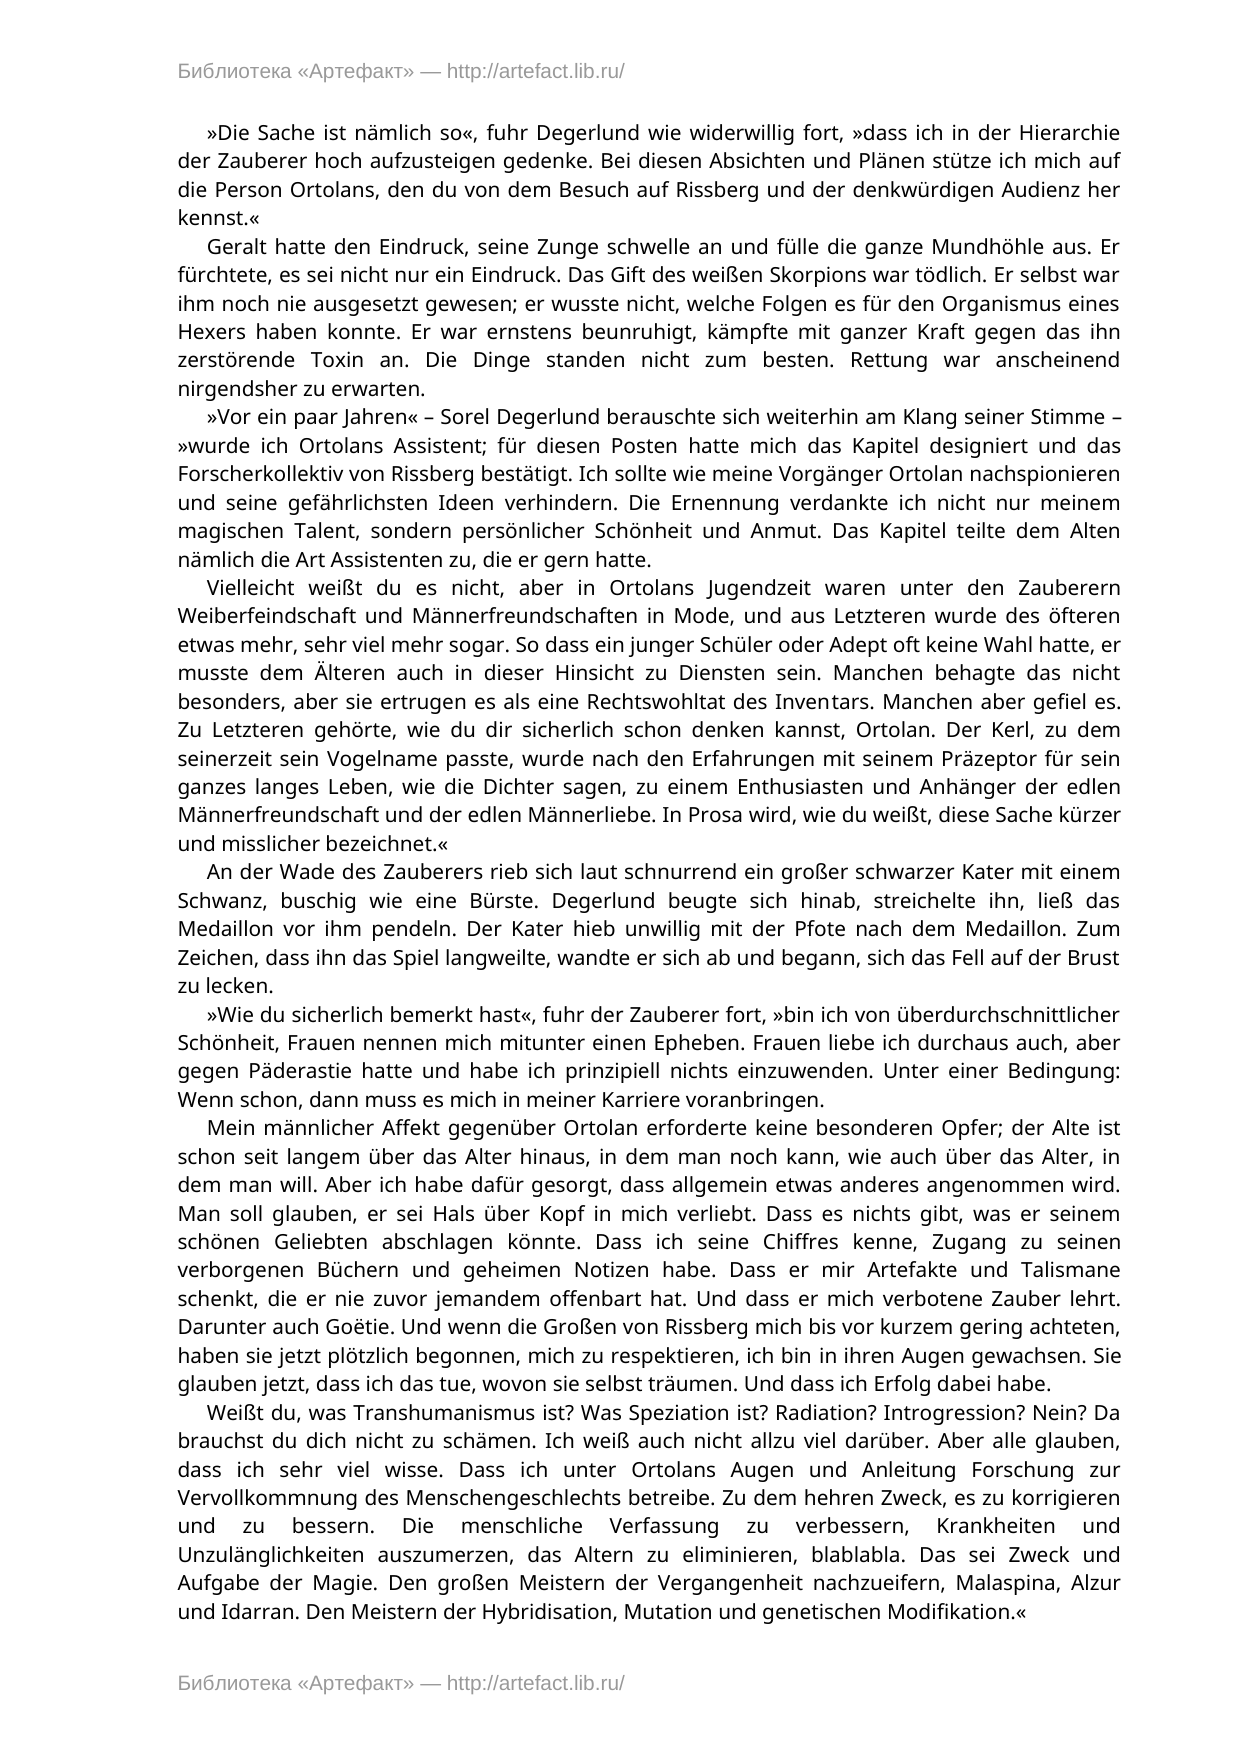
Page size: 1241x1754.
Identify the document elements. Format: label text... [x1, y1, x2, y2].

text Mein männlicher Affekt gegenüber Ortolan erforderte keine besonderen Opfer; der Alte ist schon seit langem über das Alter hinaus, in dem man noch kann, wie auch über das Alter, in dem man will. Aber ich habe dafür gesorgt, dass allgemein etwas anderes angenommen wird. Man soll glauben, er sei Hals über Kopf in mich verliebt. Dass es nichts gibt, was er seinem schönen Geliebten abschlagen könnte. Dass ich seine Chiffres kenne, Zugang zu seinen verborgenen Büchern und geheimen Notizen habe. Dass er mir Artefakte und Talismane schenkt, die er nie zuvor jemandem offenbart hat. Und dass er mich verbotene Zauber lehrt. Darunter auch Goëtie. Und wenn die Großen von Rissberg mich bis vor kurzem gering achteten, haben sie jetzt plötzlich begonnen, mich zu respektieren, ich bin in ihren Augen gewachsen. Sie glauben jetzt, dass ich das tue, wovon sie selbst träumen. Und dass ich Erfolg dabei habe. [177, 1113, 1122, 1398]
text Vielleicht weißt du es nicht, aber in Ortolans Jugendzeit waren unter den Zauberern Weiberfeindschaft und Männerfreundschaften in Mode, und aus Letzteren wurde des öfteren etwas mehr, sehr viel mehr sogar. So dass ein junger Schüler oder Adept oft keine Wahl hatte, er musste dem Älteren auch in dieser Hinsicht zu Diensten sein. Manchen behagte das nicht besonders, aber sie ertrugen es als eine Rechtswohltat des Inventars. Manchen aber gefiel es. Zu Letzteren gehörte, wie du dir sicherlich schon denken kannst, Ortolan. Der Kerl, zu dem seinerzeit sein Vogelname passte, wurde nach den Erfahrungen mit seinem Präzeptor für sein ganzes langes Leben, wie die Dichter sagen, zu einem Enthusiasten und Anhänger der edlen Männerfreundschaft und der edlen Männerliebe. In Prosa wird, wie du weißt, diese Sache kürzer und misslicher bezeichnet.« [177, 573, 1122, 857]
text Weißt du, was Transhumanismus ist? Was Speziation ist? Radiation? Introgression? Nein? Da brauchst du dich nicht zu schämen. Ich weiß auch nicht allzu viel darüber. Aber alle glauben, dass ich sehr viel wisse. Dass ich unter Ortolans Augen und Anleitung Forschung zur Vervollkommnung des Menschengeschlechts betreibe. Zu dem hehren Zweck, es zu korrigieren und zu bessern. Die menschliche Verfassung zu verbessern, Krankheiten und Unzulänglichkeiten auszumerzen, das Altern zu eliminieren, blablabla. Das sei Zweck und Aufgabe der Magie. Den großen Meistern der Vergangenheit nachzueifern, Malaspina, Alzur und Idarran. Den Meistern der Hybridisation, Mutation und genetischen Modifikation.« [177, 1398, 1122, 1625]
text »Vor ein paar Jahren« – Sorel Degerlund berauschte sich weiterhin am Klang seiner Stimme – »wurde ich Ortolans Assistent; für diesen Posten hatte mich das Kapitel designiert und das Forscherkollektiv von Rissberg bestätigt. Ich sollte wie meine Vorgänger Ortolan nachspionieren und seine gefährlichsten Ideen verhindern. Die Ernennung verdankte ich nicht nur meinem magischen Talent, sondern persönlicher Schönheit und Anmut. Das Kapitel teilte dem Alten nämlich die Art Assistenten zu, die er gern hatte. [177, 402, 1122, 573]
text An der Wade des Zauberers rieb sich laut schnurrend ein großer schwarzer Kater mit einem Schwanz, buschig wie eine Bürste. Degerlund beugte sich hinab, streichelte ihn, ließ das Medaillon vor ihm pendeln. Der Kater hieb unwillig mit der Pfote nach dem Medaillon. Zum Zeichen, dass ihn das Spiel langweilte, wandte er sich ab und begann, sich das Fell auf der Brust zu lecken. [177, 857, 1122, 1000]
text Geralt hatte den Eindruck, seine Zunge schwelle an und fülle die ganze Mundhöhle aus. Er fürchtete, es sei nicht nur ein Eindruck. Das Gift des weißen Skorpions war tödlich. Er selbst war ihm noch nie ausgesetzt gewesen; er wusste nicht, welche Folgen es für den Organismus eines Hexers haben konnte. Er war ernstens beunruhigt, kämpfte mit ganzer Kraft gegen das ihn zerstörende Toxin an. Die Dinge standen nicht zum besten. Rettung war anscheinend nirgendsher zu erwarten. [177, 232, 1122, 402]
text »Wie du sicherlich bemerkt hast«, fuhr der Zauberer fort, »bin ich von überdurchschnittlicher Schönheit, Frauen nennen mich mitunter einen Epheben. Frauen liebe ich durchaus auch, aber gegen Päderastie hatte und habe ich prinzipiell nichts einzuwenden. Unter einer Bedingung: Wenn schon, dann muss es mich in meiner Karriere voranbringen. [177, 1000, 1122, 1113]
text »Die Sache ist nämlich so«, fuhr Degerlund wie widerwillig fort, »dass ich in der Hierarchie der Zauberer hoch aufzusteigen gedenke. Bei diesen Absichten und Plänen stütze ich mich auf die Person Ortolans, den du von dem Besuch auf Rissberg und der denkwürdigen Audienz her kennst.« [177, 118, 1122, 232]
